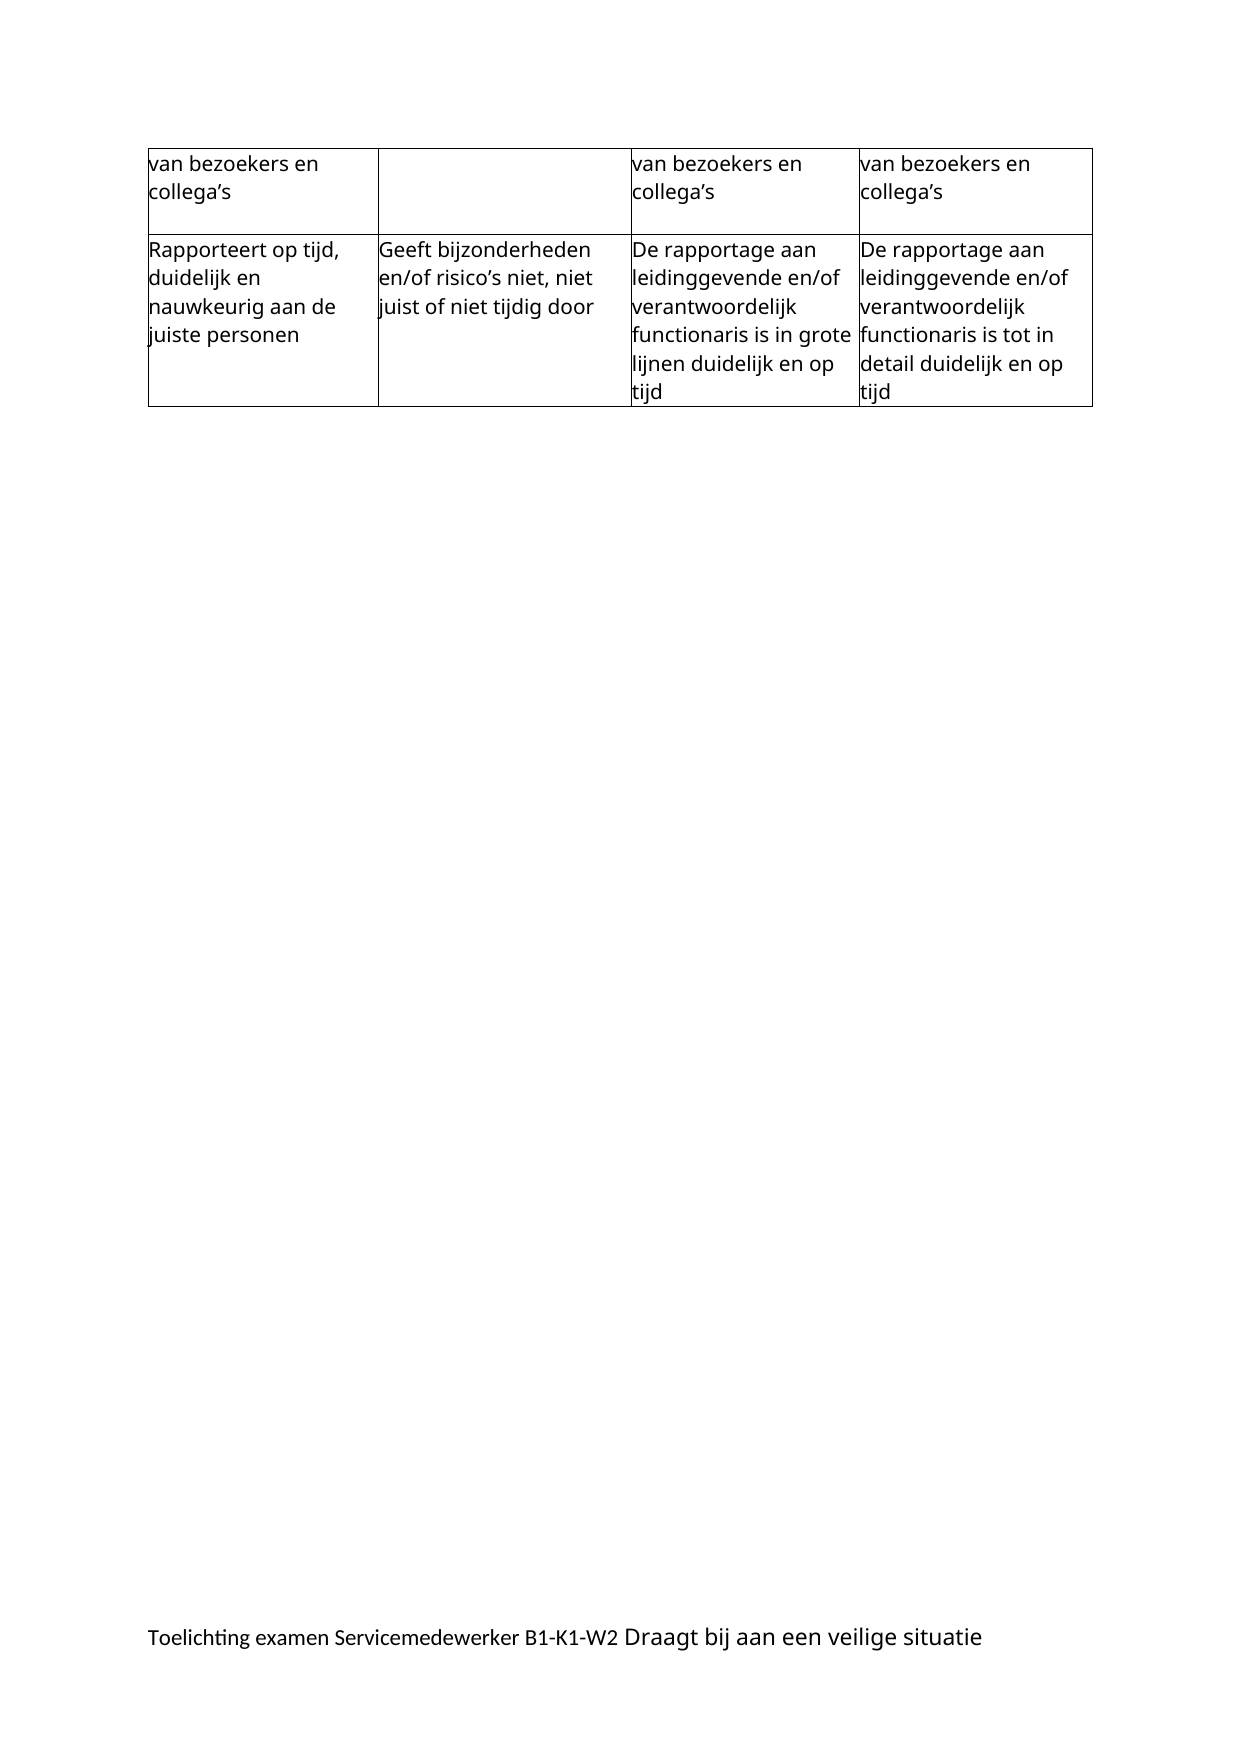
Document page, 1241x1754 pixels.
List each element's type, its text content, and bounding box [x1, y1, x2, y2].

table_cell De rapportage aan leidinggevende en/of verantwoordelijk functionaris is tot in detail duidelijk en op tijd [860, 235, 1092, 406]
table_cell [860, 149, 1092, 234]
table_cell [632, 149, 859, 234]
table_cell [149, 149, 378, 234]
table_cell Geeft bijzonderheden en/of risico’s niet, niet juist of niet tijdig door [379, 235, 631, 406]
table_cell De rapportage aan leidinggevende en/of verantwoordelijk functionaris is in grote lijnen duidelijk en op tijd [632, 235, 859, 406]
table_cell Rapporteert op tijd, duidelijk en nauwkeurig aan de juiste personen [149, 235, 378, 406]
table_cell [379, 149, 631, 234]
